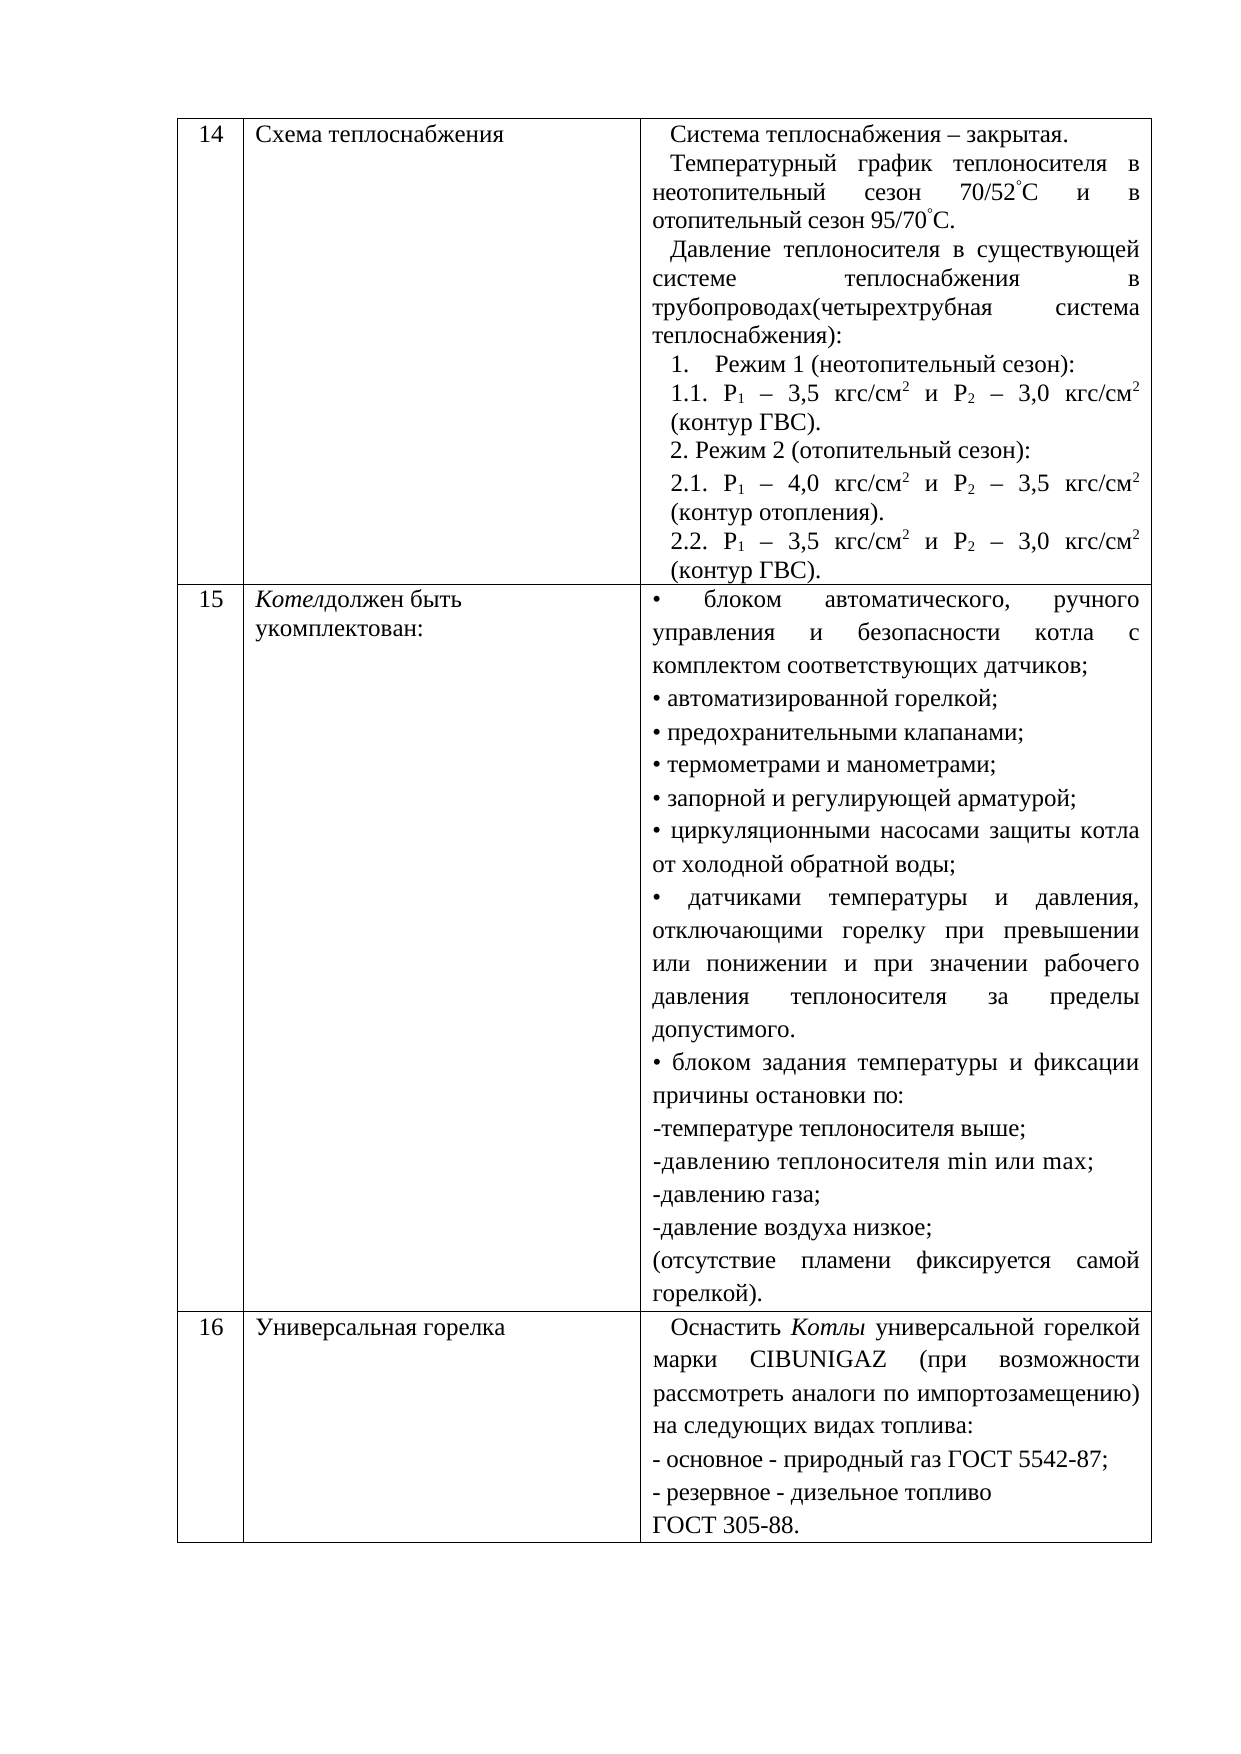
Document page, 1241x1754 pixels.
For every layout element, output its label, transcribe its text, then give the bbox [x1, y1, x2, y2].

table_cell Схема теплоснабжения [244, 119, 640, 583]
table_cell Универсальная горелка [244, 1312, 640, 1542]
table_cell • блоком автоматического, ручного управления и безопасности котла с комплектом соответствующих датчиков; • автоматизированной горелкой; • предохранительными клапанами; • термометрами и манометрами; • запорной и регулирующей арматурой; • циркуляционными насосами защиты котла от холодной обратной воды; • датчиками температуры и давления, отключающими горелку при превышении или понижении и при значении рабочего давления теплоносителя за пределы допустимого. • блоком задания температуры и фиксации причины остановки по: -температуре теплоносителя выше; -давлению теплоносителя min или mах; -давлению газа; -давление воздуха низкое; (отсутствие пламени фиксируется самой горелкой). [641, 585, 1151, 1311]
table_cell Котелдолжен быть укомплектован: [244, 585, 640, 1311]
table_cell Оснастить Котлы универсальной горелкой марки CIBUNIGAZ (при возможности рассмотреть аналоги по импортозамещению) на следующих видах топлива: - основное - природный газ ГОСТ 5542-87; - резервное - дизельное топливо ГОСТ 305-88. [641, 1312, 1151, 1542]
table_cell 14 [178, 119, 243, 583]
table_cell 15 [178, 585, 243, 1311]
table_cell Система теплоснабжения – закрытая. Температурный график теплоносителя в неотопительный сезон 70/52°С и в отопительный сезон 95/70°С. Давление теплоносителя в существующей системе теплоснабжения в трубопроводах(четырехтрубная система теплоснабжения): Режим 1 (неотопительный сезон): 1.1. Р1 – 3,5 кгс/см2 и Р2 – 3,0 кгс/см2 (контур ГВС). 2. Режим 2 (отопительный сезон): 2.1. Р1 – 4,0 кгс/см2 и Р2 – 3,5 кгс/см2 (контур отопления). 2.2. Р1 – 3,5 кгс/см2 и Р2 – 3,0 кгс/см2 (контур ГВС). [641, 119, 1151, 583]
table_cell 16 [178, 1312, 243, 1542]
